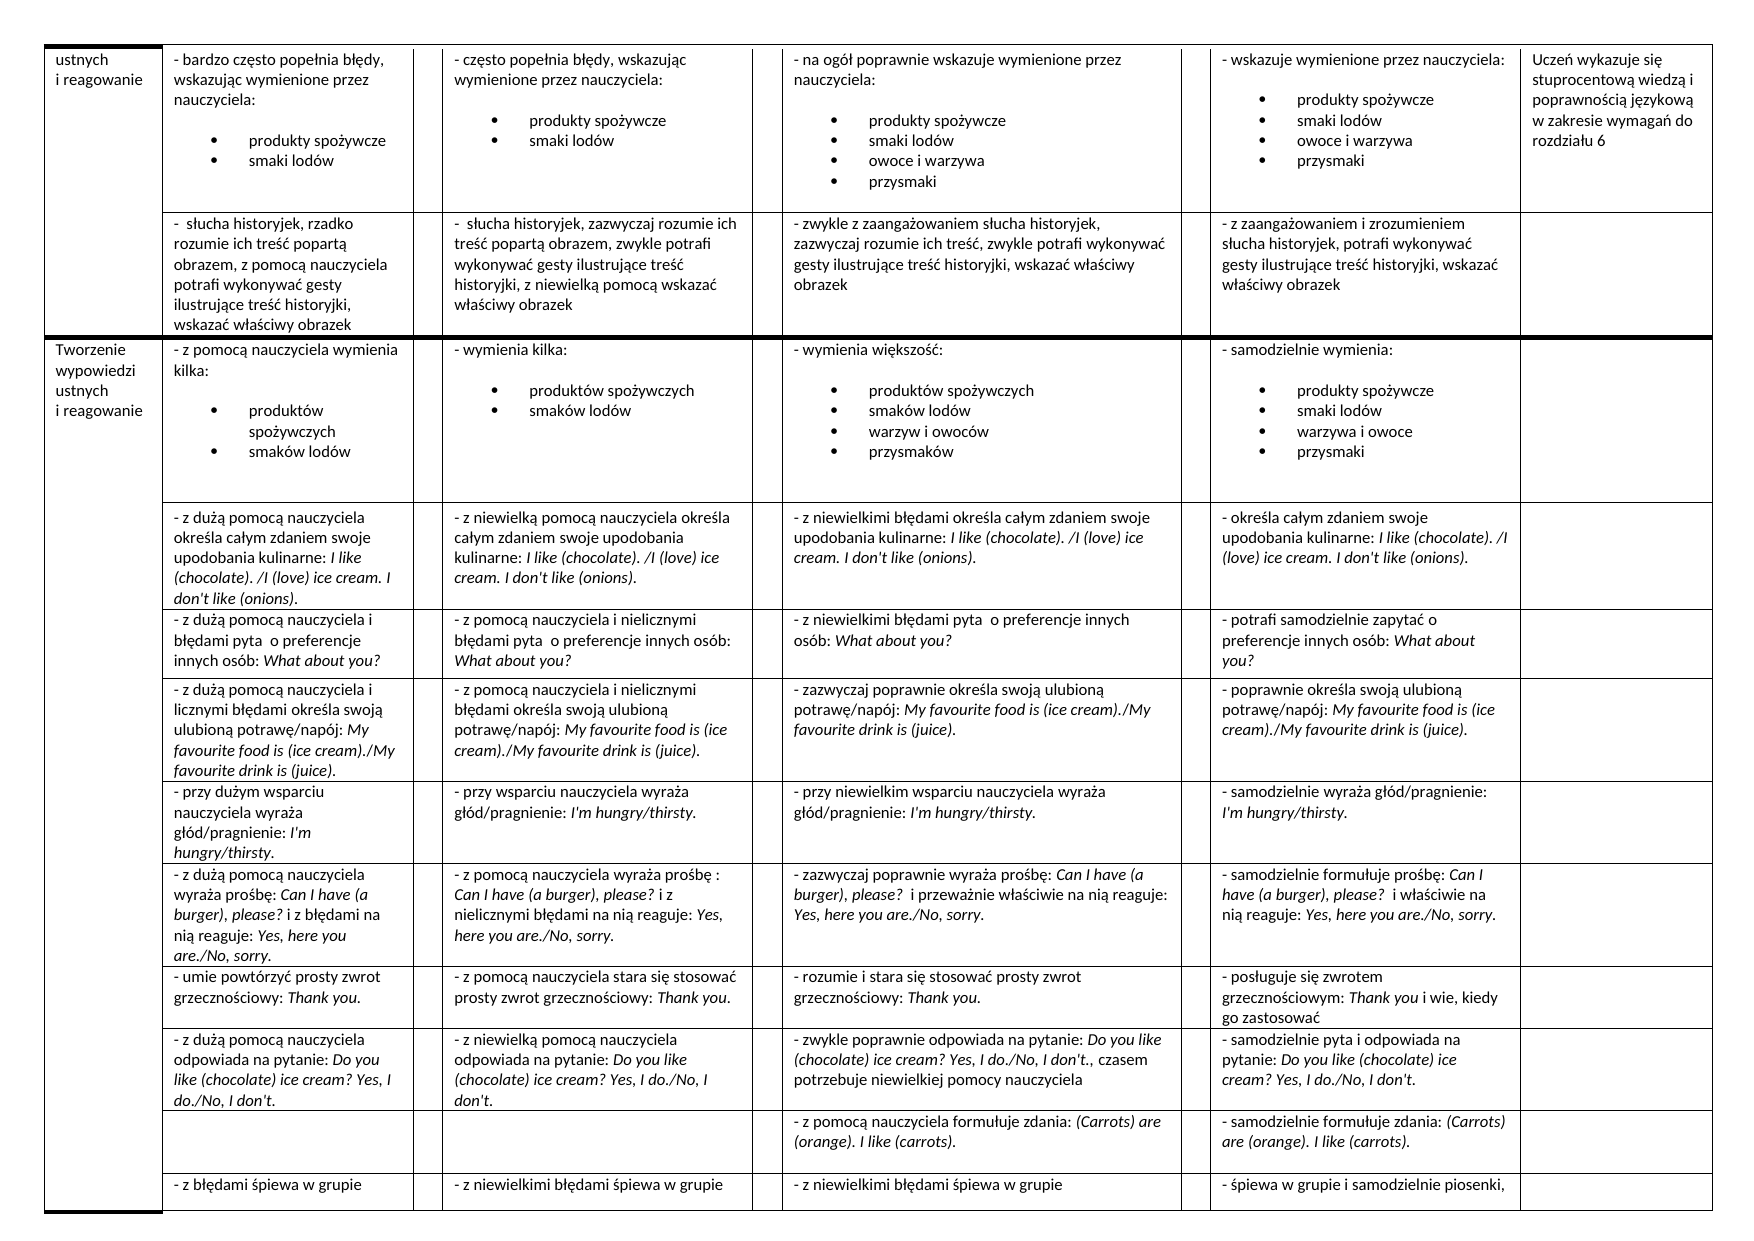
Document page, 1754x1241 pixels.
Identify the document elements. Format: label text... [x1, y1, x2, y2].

table_cell - samodzielnie wymienia: produkty spożywcze smaki lodów warzywa i owoce przysmaki [1211, 340, 1520, 502]
table_cell [414, 864, 442, 966]
table_cell [1182, 213, 1210, 335]
table_cell - umie powtórzyć prosty zwrot grzecznościowy: Thank you. [163, 967, 413, 1028]
table_cell [1521, 1029, 1712, 1110]
table_cell - wymienia większość: produktów spożywczych smaków lodów warzyw i owoców przysmaków [783, 340, 1181, 502]
table_cell [1182, 1029, 1210, 1110]
table_cell [414, 340, 442, 502]
table_cell [443, 1111, 752, 1173]
table_cell - z niewielką pomocą nauczyciela odpowiada na pytanie: Do you like (chocolate) ice cream? Yes, I do./No, I don't. [443, 1029, 752, 1110]
table_cell [414, 1111, 442, 1173]
table_cell [1182, 782, 1210, 863]
table_cell - posługuje się zwrotem grzecznościowym: Thank you i wie, kiedy go zastosować [1211, 967, 1520, 1028]
table_cell - na ogół poprawnie wskazuje wymienione przez nauczyciela: produkty spożywcze smaki lodów owoce i warzywa przysmaki [783, 45, 1181, 212]
table_cell [753, 782, 782, 863]
table_cell [1182, 679, 1210, 781]
table_cell [753, 503, 782, 608]
table_cell - z dużą pomocą nauczyciela i licznymi błędami określa swoją ulubioną potrawę/napój: My favourite food is (ice cream)./My favourite drink is (juice). [163, 679, 413, 781]
table_cell [414, 1029, 442, 1110]
table_cell [414, 610, 442, 678]
table_cell - samodzielnie formułuje zdania: (Carrots) are (orange). I like (carrots). [1211, 1111, 1520, 1173]
table_cell - często popełnia błędy, wskazując wymienione przez nauczyciela: produkty spożywcze smaki lodów [443, 45, 753, 212]
table_cell [414, 503, 442, 608]
table_cell - z dużą pomocą nauczyciela odpowiada na pytanie: Do you like (chocolate) ice cream? Yes, I do./No, I don't. [163, 1029, 413, 1110]
table_cell - wskazuje wymienione przez nauczyciela: produkty spożywcze smaki lodów owoce i warzywa przysmaki [1211, 45, 1521, 212]
table_cell [163, 1111, 413, 1173]
table_cell [753, 610, 782, 678]
table_cell [1182, 1111, 1210, 1173]
table_cell [1521, 610, 1712, 678]
table_cell [1181, 45, 1211, 212]
table_cell - potrafi samodzielnie zapytać o preferencje innych osób: What about you? [1211, 610, 1520, 678]
table_cell [753, 679, 782, 781]
table_cell [1182, 864, 1210, 966]
table_cell - poprawnie określa swoją ulubioną potrawę/napój: My favourite food is (ice cream)./My favourite drink is (juice). [1211, 679, 1520, 781]
table_cell [1521, 679, 1712, 781]
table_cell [163, 1174, 413, 1209]
table_cell - słucha historyjek, rzadko rozumie ich treść popartą obrazem, z pomocą nauczyciela potrafi wykonywać gesty ilustrujące treść historyjki, wskazać właściwy obrazek [163, 213, 413, 335]
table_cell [45, 49, 162, 335]
table_cell - bardzo często popełnia błędy, wskazując wymienione przez nauczyciela: produkty spożywcze smaki lodów [163, 45, 413, 212]
table_cell - przy wsparciu nauczyciela wyraża głód/pragnienie: I'm hungry/thirsty. [443, 782, 752, 863]
table_cell - z pomocą nauczyciela i nielicznymi błędami pyta o preferencje innych osób: What about you? [443, 610, 752, 678]
table_cell [414, 213, 442, 335]
table_cell [1521, 1111, 1712, 1173]
table_cell - rozumie i stara się stosować prosty zwrot grzecznościowy: Thank you. [783, 967, 1181, 1028]
table_cell [1521, 503, 1712, 608]
table_cell - z pomocą nauczyciela wymienia kilka: produktów spożywczych smaków lodów [163, 340, 413, 502]
table_cell [753, 967, 782, 1028]
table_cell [443, 1174, 752, 1209]
table_cell [414, 679, 442, 781]
table_cell - z pomocą nauczyciela i nielicznymi błędami określa swoją ulubioną potrawę/napój: My favourite food is (ice cream)./My favourite drink is (juice). [443, 679, 752, 781]
table_cell - z dużą pomocą nauczyciela określa całym zdaniem swoje upodobania kulinarne: I like (chocolate). /I (love) ice cream. I don't like (onions). [163, 503, 413, 608]
table_cell - z zaangażowaniem i zrozumieniem słucha historyjek, potrafi wykonywać gesty ilustrujące treść historyjki, wskazać właściwy obrazek [1211, 213, 1520, 335]
table_cell [753, 1029, 782, 1110]
table_cell - przy dużym wsparciu nauczyciela wyraża głód/pragnienie: I'm hungry/thirsty. [163, 782, 413, 863]
table_cell - z niewielkimi błędami pyta o preferencje innych osób: What about you? [783, 610, 1181, 678]
table_cell - samodzielnie pyta i odpowiada na pytanie: Do you like (chocolate) ice cream? Yes, I do./No, I don't. [1211, 1029, 1520, 1110]
table_cell [753, 213, 782, 335]
table_cell [753, 864, 782, 966]
table_cell [1521, 213, 1712, 335]
table_cell - zwykle z zaangażowaniem słucha historyjek, zazwyczaj rozumie ich treść, zwykle potrafi wykonywać gesty ilustrujące treść historyjki, wskazać właściwy obrazek [783, 213, 1181, 335]
table_cell - z pomocą nauczyciela wyraża prośbę : Can I have (a burger), please? i z nielicznymi błędami na nią reaguje: Yes, here you are./No, sorry. [443, 864, 752, 966]
table_cell [753, 340, 782, 502]
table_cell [783, 1174, 1181, 1209]
table_cell [414, 967, 442, 1028]
table_cell [1182, 610, 1210, 678]
table_cell [1182, 340, 1210, 502]
table_cell - zwykle poprawnie odpowiada na pytanie: Do you like (chocolate) ice cream? Yes, I do./No, I don't., czasem potrzebuje niewielkiej pomocy nauczyciela [783, 1029, 1181, 1110]
table_cell [1521, 967, 1712, 1028]
table_cell - z pomocą nauczyciela stara się stosować prosty zwrot grzecznościowy: Thank you. [443, 967, 752, 1028]
table_cell - przy niewielkim wsparciu nauczyciela wyraża głód/pragnienie: I'm hungry/thirsty. [783, 782, 1181, 863]
table_cell - z niewielką pomocą nauczyciela określa całym zdaniem swoje upodobania kulinarne: I like (chocolate). /I (love) ice cream. I don't like (onions). [443, 503, 752, 608]
table_cell [1182, 967, 1210, 1028]
table_cell [753, 1111, 782, 1173]
table_cell [1521, 782, 1712, 863]
table_cell - słucha historyjek, zazwyczaj rozumie ich treść popartą obrazem, zwykle potrafi wykonywać gesty ilustrujące treść historyjki, z niewielką pomocą wskazać właściwy obrazek [443, 213, 752, 335]
table_cell [1182, 503, 1210, 608]
table_cell [1521, 1174, 1712, 1209]
table_cell [753, 1174, 782, 1209]
table_cell [414, 1174, 442, 1209]
table_cell - samodzielnie wyraża głód/pragnienie: I'm hungry/thirsty. [1211, 782, 1520, 863]
table_cell - z dużą pomocą nauczyciela i błędami pyta o preferencje innych osób: What about you? [163, 610, 413, 678]
table_cell - z niewielkimi błędami określa całym zdaniem swoje upodobania kulinarne: I like (chocolate). /I (love) ice cream. I don't like (onions). [783, 503, 1181, 608]
table_cell - z pomocą nauczyciela formułuje zdania: (Carrots) are (orange). I like (carrots). [783, 1111, 1181, 1173]
table_cell - z dużą pomocą nauczyciela wyraża prośbę: Can I have (a burger), please? i z błędami na nią reaguje: Yes, here you are./No, sorry. [163, 864, 413, 966]
table_cell [1182, 1174, 1210, 1209]
table_cell Tworzenie wypowiedzi ustnych i reagowanie [45, 340, 162, 1209]
table_cell [1521, 340, 1712, 502]
table_cell - zazwyczaj poprawnie wyraża prośbę: Can I have (a burger), please? i przeważnie właściwie na nią reaguje: Yes, here you are./No, sorry. [783, 864, 1181, 966]
table_cell - samodzielnie formułuje prośbę: Can I have (a burger), please? i właściwie na nią reaguje: Yes, here you are./No, sorry. [1211, 864, 1520, 966]
table_cell Uczeń wykazuje się stuprocentową wiedzą i poprawnością językową w zakresie wymagań do rozdziału 6 [1521, 45, 1712, 212]
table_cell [1211, 1174, 1520, 1209]
table_cell - wymienia kilka: produktów spożywczych smaków lodów [443, 340, 752, 502]
table_cell - określa całym zdaniem swoje upodobania kulinarne: I like (chocolate). /I (love) ice cream. I don't like (onions). [1211, 503, 1520, 608]
table_cell [414, 782, 442, 863]
table_cell - zazwyczaj poprawnie określa swoją ulubioną potrawę/napój: My favourite food is (ice cream)./My favourite drink is (juice). [783, 679, 1181, 781]
table_cell [753, 45, 782, 212]
table_cell [1521, 864, 1712, 966]
table_cell [414, 45, 443, 212]
